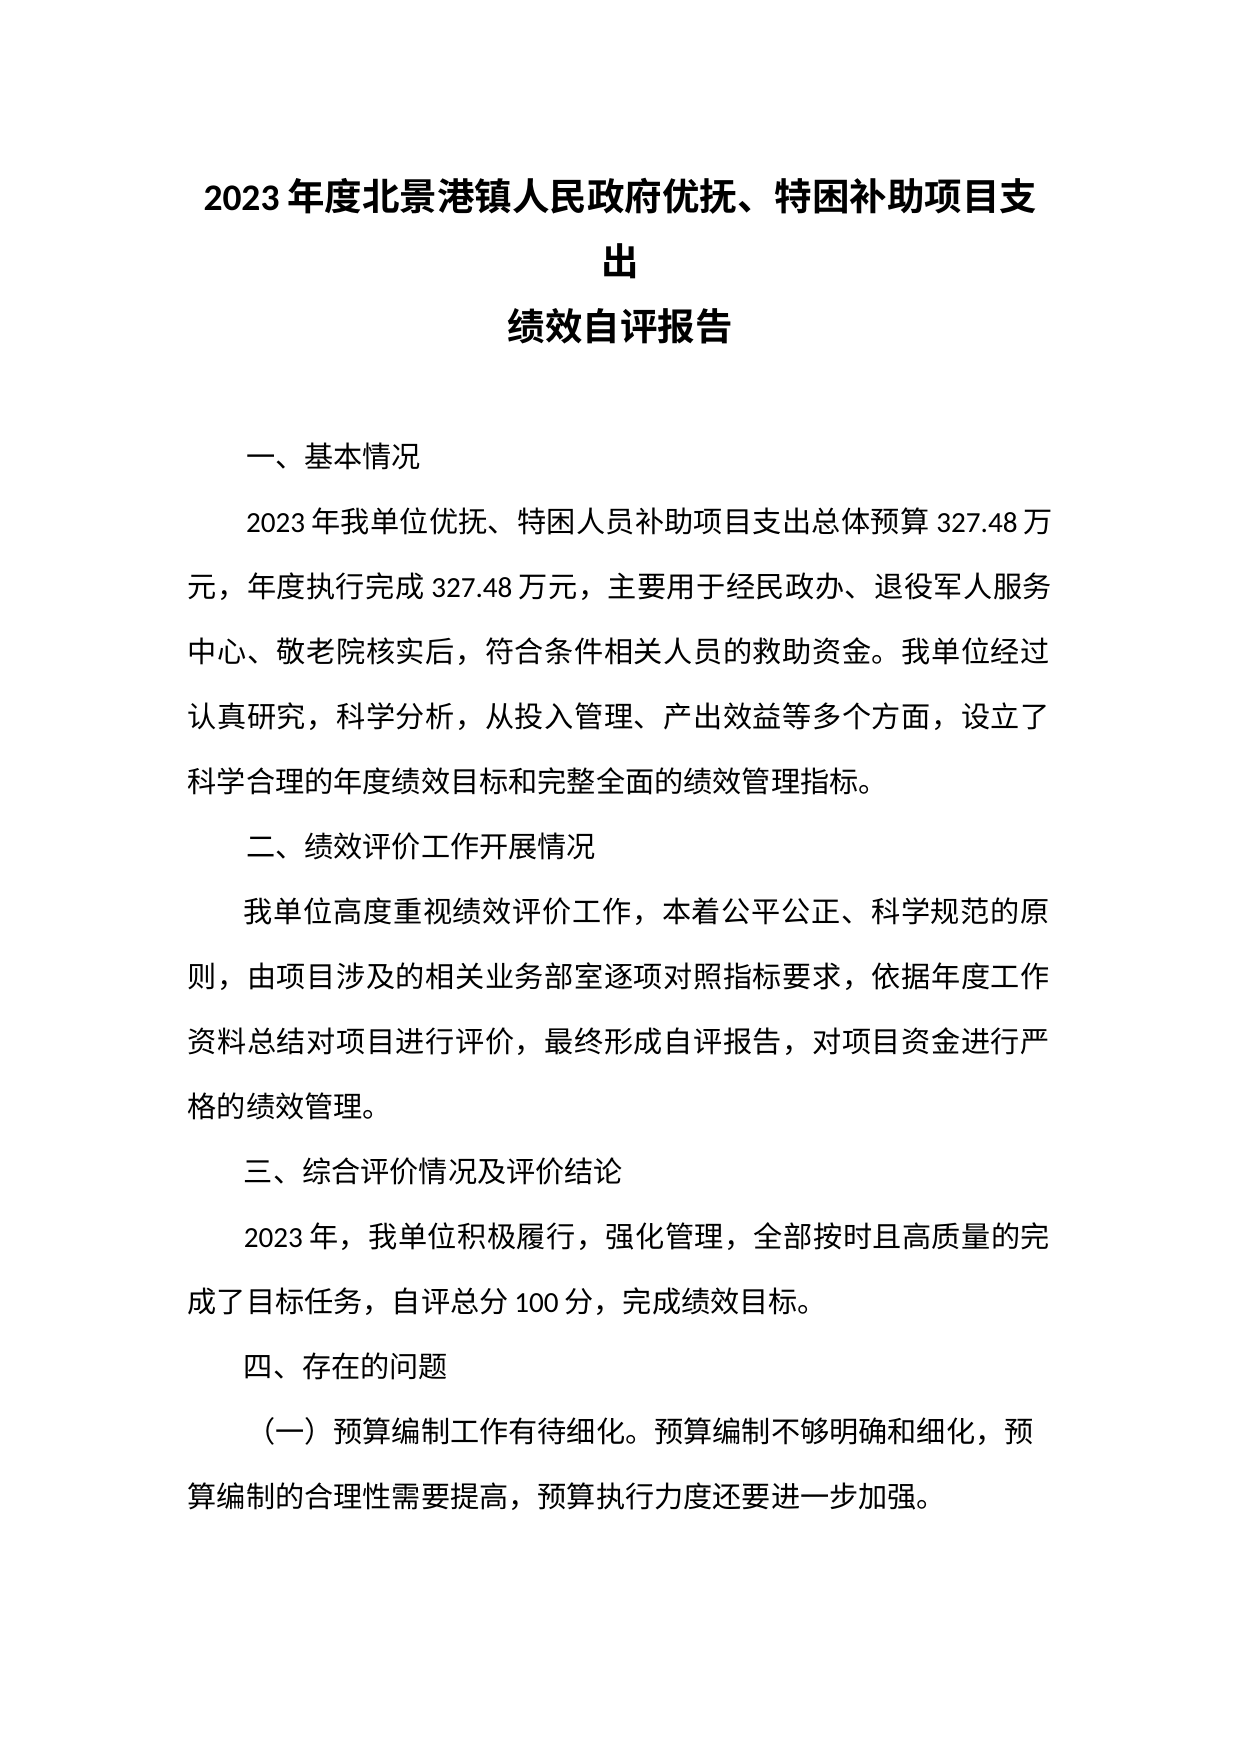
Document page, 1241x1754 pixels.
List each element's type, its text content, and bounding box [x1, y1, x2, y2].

text 2023年我单位优抚、特困人员补助项目支出总体预算327.48万元，年度执行完成327.48万元，主要用于经民政办、退役军人服务中心、敬老院核实后，符合条件相关人员的救助资金。我单位经过认真研究，科学分析，从投入管理、产出效益等多个方面，设立了科学合理的年度绩效目标和完整全面的绩效管理指标。 [187, 487, 1053, 812]
text 2023年度北景港镇人民政府优抚、特困补助项目支出 [187, 162, 1053, 292]
text 二、绩效评价工作开展情况 [187, 812, 1053, 877]
text 2023年，我单位积极履行，强化管理，全部按时且高质量的完成了目标任务，自评总分100分，完成绩效目标。 [187, 1202, 1053, 1332]
text 四、存在的问题 [187, 1332, 1053, 1397]
text 三、综合评价情况及评价结论 [187, 1137, 1053, 1202]
text （一）预算编制工作有待细化。预算编制不够明确和细化，预算编制的合理性需要提高，预算执行力度还要进一步加强。 [187, 1397, 1053, 1527]
text 我单位高度重视绩效评价工作，本着公平公正、科学规范的原则，由项目涉及的相关业务部室逐项对照指标要求，依据年度工作资料总结对项目进行评价，最终形成自评报告，对项目资金进行严格的绩效管理。 [187, 877, 1053, 1137]
text 一、基本情况 [187, 422, 1053, 487]
text 绩效自评报告 [187, 292, 1053, 357]
